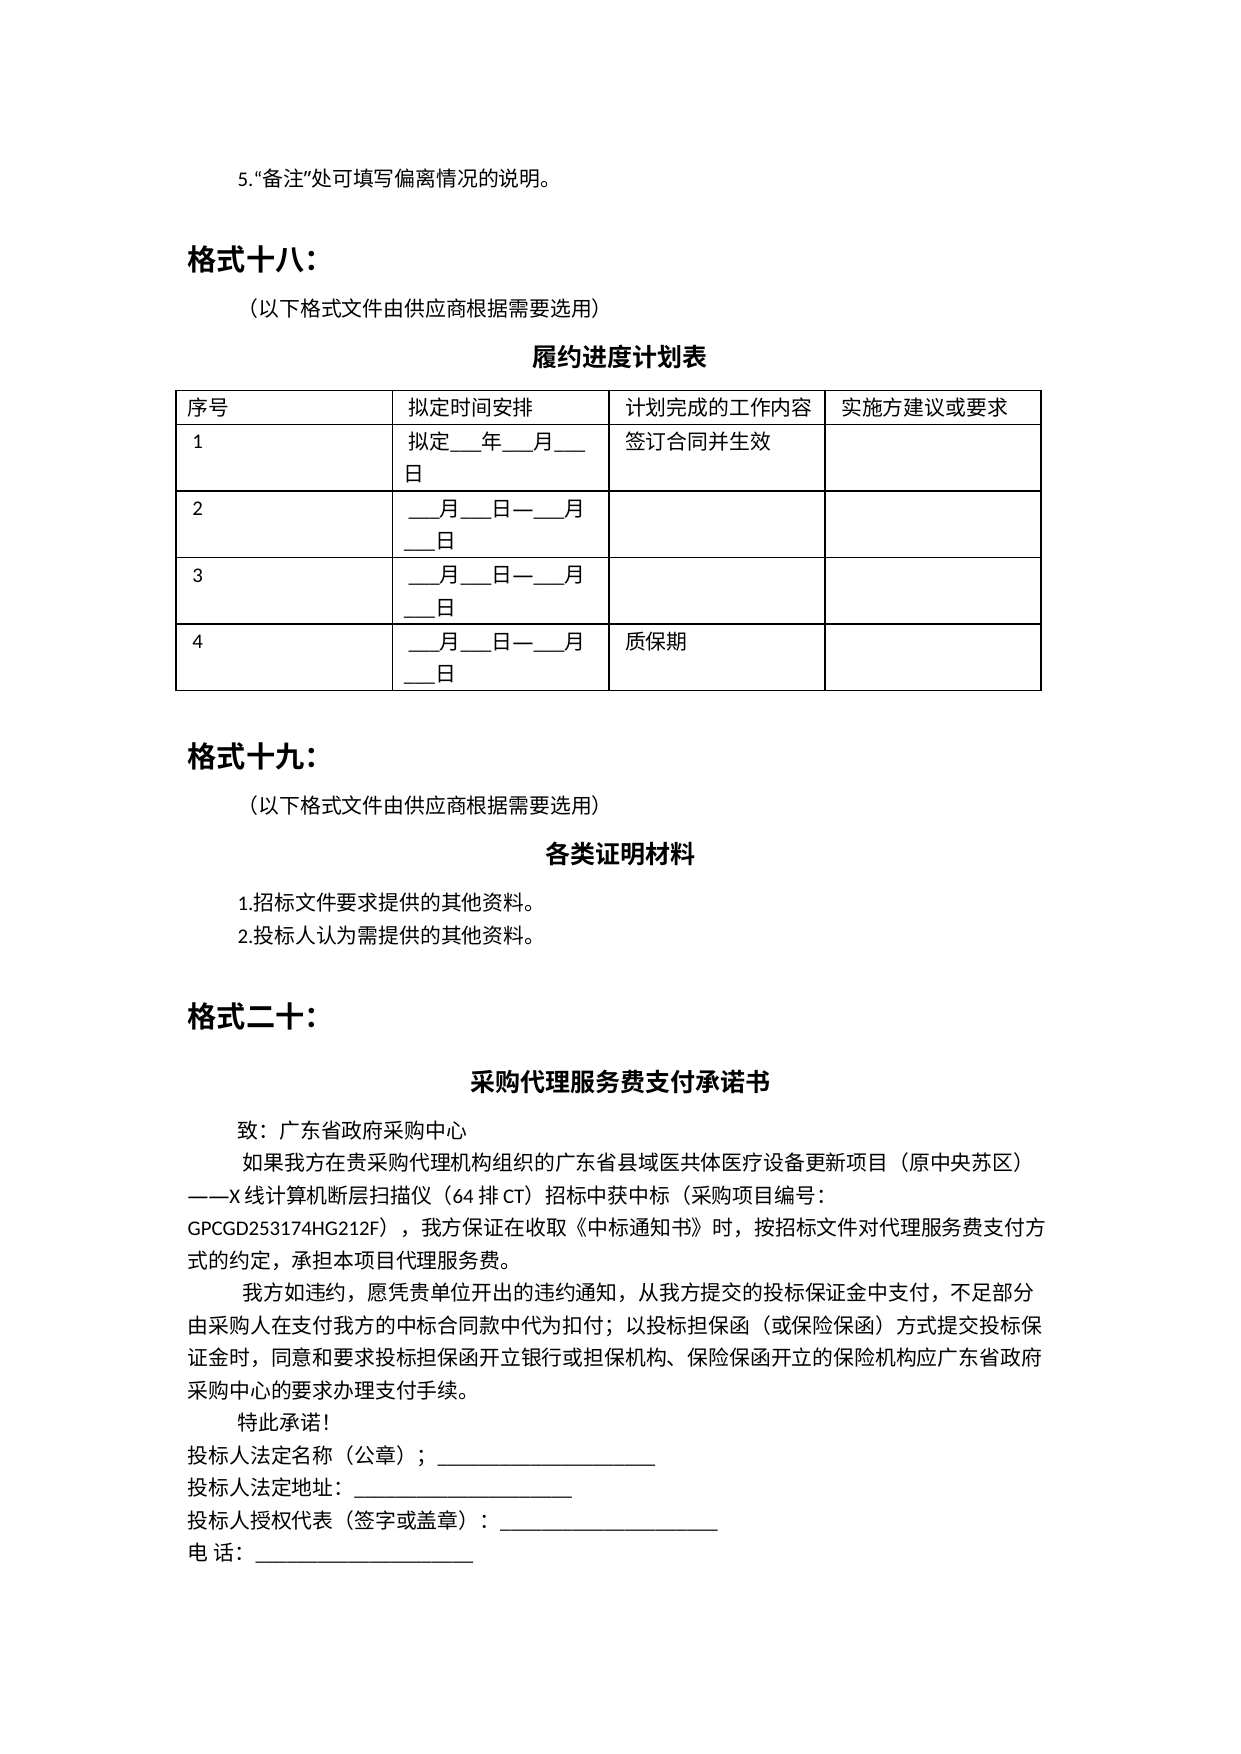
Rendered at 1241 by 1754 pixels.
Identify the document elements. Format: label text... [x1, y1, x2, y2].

table_cell ___月___日—___月___日 [393, 492, 608, 557]
table_header 计划完成的工作内容 [610, 391, 824, 423]
text 格式二十： [187, 984, 1053, 1049]
table_cell 拟定___年___月___日 [393, 425, 608, 490]
table_cell 4 [177, 625, 392, 690]
text 5.“备注”处可填写偏离情况的说明。 [187, 162, 1053, 194]
text 2.投标人认为需提供的其他资料。 [187, 919, 1053, 951]
text 格式十九： [187, 724, 1053, 789]
table_cell 1 [177, 425, 392, 490]
table_cell ___月___日—___月___日 [393, 558, 608, 623]
text 格式十八： [187, 227, 1053, 292]
table_cell [610, 492, 824, 557]
table_header 拟定时间安排 [393, 391, 608, 423]
text 采购代理服务费支付承诺书 [187, 1049, 1053, 1114]
table_cell [826, 625, 1040, 690]
table_cell [826, 425, 1040, 490]
text 电 话：_____________________ [187, 1536, 1053, 1569]
table_cell 签订合同并生效 [610, 425, 824, 490]
text 投标人法定地址：_____________________ [187, 1471, 1053, 1504]
text （以下格式文件由供应商根据需要选用） [187, 292, 1053, 324]
text 各类证明材料 [187, 821, 1053, 886]
text 投标人法定名称（公章）；_____________________ [187, 1439, 1053, 1471]
table_cell [826, 492, 1040, 557]
text （以下格式文件由供应商根据需要选用） [187, 789, 1053, 821]
table_header 实施方建议或要求 [826, 391, 1040, 423]
table_cell [610, 558, 824, 623]
text 1.招标文件要求提供的其他资料。 [187, 886, 1053, 919]
table_cell 3 [177, 558, 392, 623]
table_cell 质保期 [610, 625, 824, 690]
text 特此承诺！ [187, 1406, 1053, 1439]
table_cell ___月___日—___月___日 [393, 625, 608, 690]
text 如果我方在贵采购代理机构组织的广东省县域医共体医疗设备更新项目（原中央苏区）——X线计算机断层扫描仪（64排CT）招标中获中标（采购项目编号：GPCGD253174HG212F），我方保证在收取《中标通知书》时，按招标文件对代理服务费支付方式的约定，承担本项目代理服务费。 [187, 1146, 1053, 1276]
table_cell [826, 558, 1040, 623]
table_cell 2 [177, 492, 392, 557]
table_header 序号 [177, 391, 392, 423]
text 致：广东省政府采购中心 [187, 1114, 1053, 1146]
text 投标人授权代表（签字或盖章）：_____________________ [187, 1504, 1053, 1536]
text 我方如违约，愿凭贵单位开出的违约通知，从我方提交的投标保证金中支付，不足部分由采购人在支付我方的中标合同款中代为扣付；以投标担保函（或保险保函）方式提交投标保证金时，同意和要求投标担保函开立银行或担保机构、保险保函开立的保险机构应广东省政府采购中心的要求办理支付手续。 [187, 1276, 1053, 1406]
text 履约进度计划表 [187, 324, 1053, 389]
